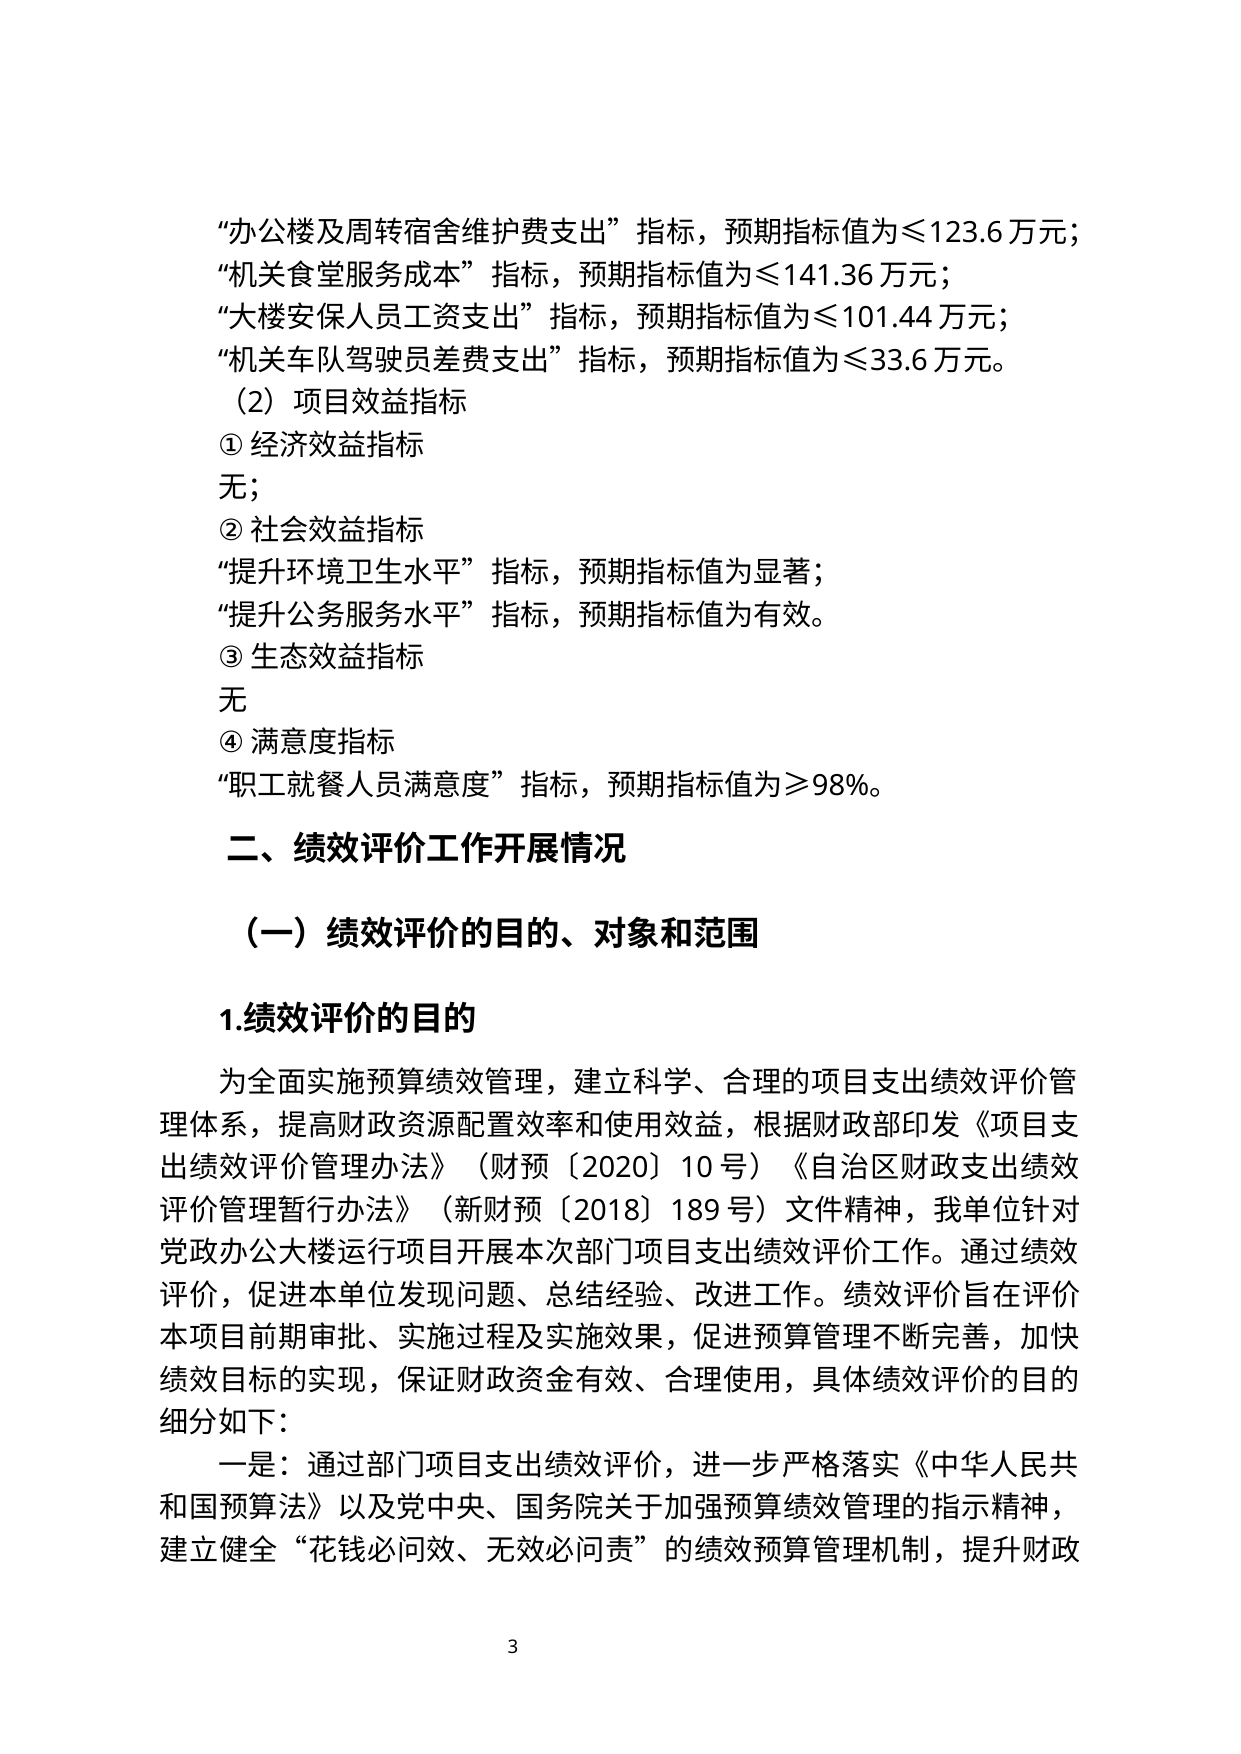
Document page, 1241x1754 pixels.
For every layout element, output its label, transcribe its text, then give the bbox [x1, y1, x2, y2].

text 为全面实施预算绩效管理，建立科学、合理的项目支出绩效评价管理体系，提高财政资源配置效率和使用效益，根据财政部印发《项目支出绩效评价管理办法》（财预〔2020〕10号）《自治区财政支出绩效评价管理暂行办法》（新财预〔2018〕189号）文件精神，我单位针对党政办公大楼运行项目开展本次部门项目支出绩效评价工作。通过绩效评价，促进本单位发现问题、总结经验、改进工作。绩效评价旨在评价本项目前期审批、实施过程及实施效果，促进预算管理不断完善，加快绩效目标的实现，保证财政资金有效、合理使用，具体绩效评价的目的细分如下： [159, 1059, 1081, 1441]
subtitle （一）绩效评价的目的、对象和范围 [159, 889, 1081, 974]
text ①经济效益指标 [159, 421, 1081, 464]
text ③生态效益指标 [159, 634, 1081, 676]
list 项目效益指标 [159, 379, 1081, 421]
text ④满意度指标 [159, 719, 1081, 761]
text 无； [159, 464, 1081, 506]
text “提升公务服务水平”指标，预期指标值为有效。 [159, 591, 1081, 634]
text “职工就餐人员满意度”指标，预期指标值为≥98%。 [159, 761, 1081, 804]
subtitle 二、绩效评价工作开展情况 [159, 804, 1081, 889]
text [159, 1441, 1081, 1569]
subtitle 1.绩效评价的目的 [159, 974, 1081, 1059]
text “办公楼及周转宿舍维护费支出”指标，预期指标值为≤123.6万元； [159, 209, 1081, 251]
text “大楼安保人员工资支出”指标，预期指标值为≤101.44万元； [159, 294, 1081, 336]
text ②社会效益指标 [159, 506, 1081, 549]
text 无 [159, 676, 1081, 719]
text “提升环境卫生水平”指标，预期指标值为显著； [159, 549, 1081, 591]
text “机关食堂服务成本”指标，预期指标值为≤141.36万元； [159, 251, 1081, 294]
text “机关车队驾驶员差费支出”指标，预期指标值为≤33.6万元。 [159, 336, 1081, 379]
